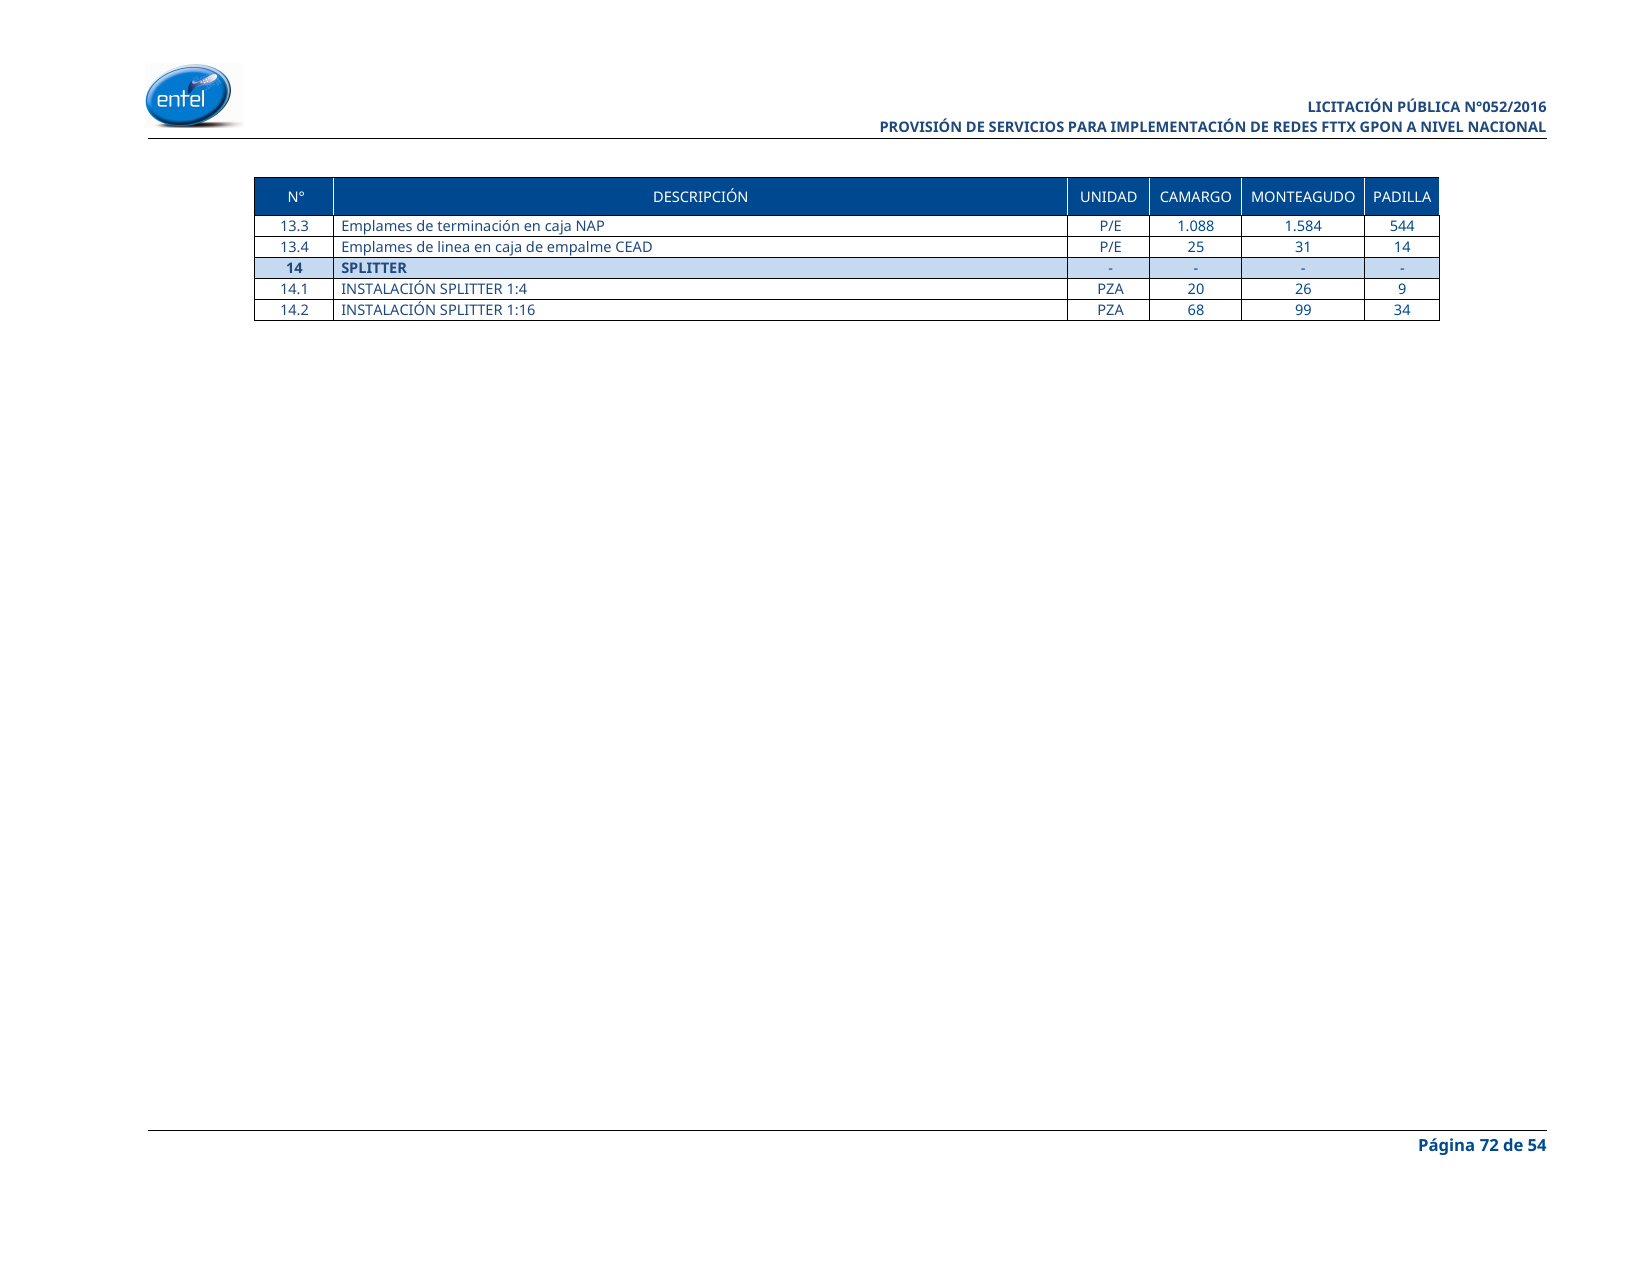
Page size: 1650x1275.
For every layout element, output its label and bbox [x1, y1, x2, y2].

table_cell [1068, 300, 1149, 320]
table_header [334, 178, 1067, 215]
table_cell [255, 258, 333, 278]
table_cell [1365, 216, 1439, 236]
picture [145, 63, 244, 128]
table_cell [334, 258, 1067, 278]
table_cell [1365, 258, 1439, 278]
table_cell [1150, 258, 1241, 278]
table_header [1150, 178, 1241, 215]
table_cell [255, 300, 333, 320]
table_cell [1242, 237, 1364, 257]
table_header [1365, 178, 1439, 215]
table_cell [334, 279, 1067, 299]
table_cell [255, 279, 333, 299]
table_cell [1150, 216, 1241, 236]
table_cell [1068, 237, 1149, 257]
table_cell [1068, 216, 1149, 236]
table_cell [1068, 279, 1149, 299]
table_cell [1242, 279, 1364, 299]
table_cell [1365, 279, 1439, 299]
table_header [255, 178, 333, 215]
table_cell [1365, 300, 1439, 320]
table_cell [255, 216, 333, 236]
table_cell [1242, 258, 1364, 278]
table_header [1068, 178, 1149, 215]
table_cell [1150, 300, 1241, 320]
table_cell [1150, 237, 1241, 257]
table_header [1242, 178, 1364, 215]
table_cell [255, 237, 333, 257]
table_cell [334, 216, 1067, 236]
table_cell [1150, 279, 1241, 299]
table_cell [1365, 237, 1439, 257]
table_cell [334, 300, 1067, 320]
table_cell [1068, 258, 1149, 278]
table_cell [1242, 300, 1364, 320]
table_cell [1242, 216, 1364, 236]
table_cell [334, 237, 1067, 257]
